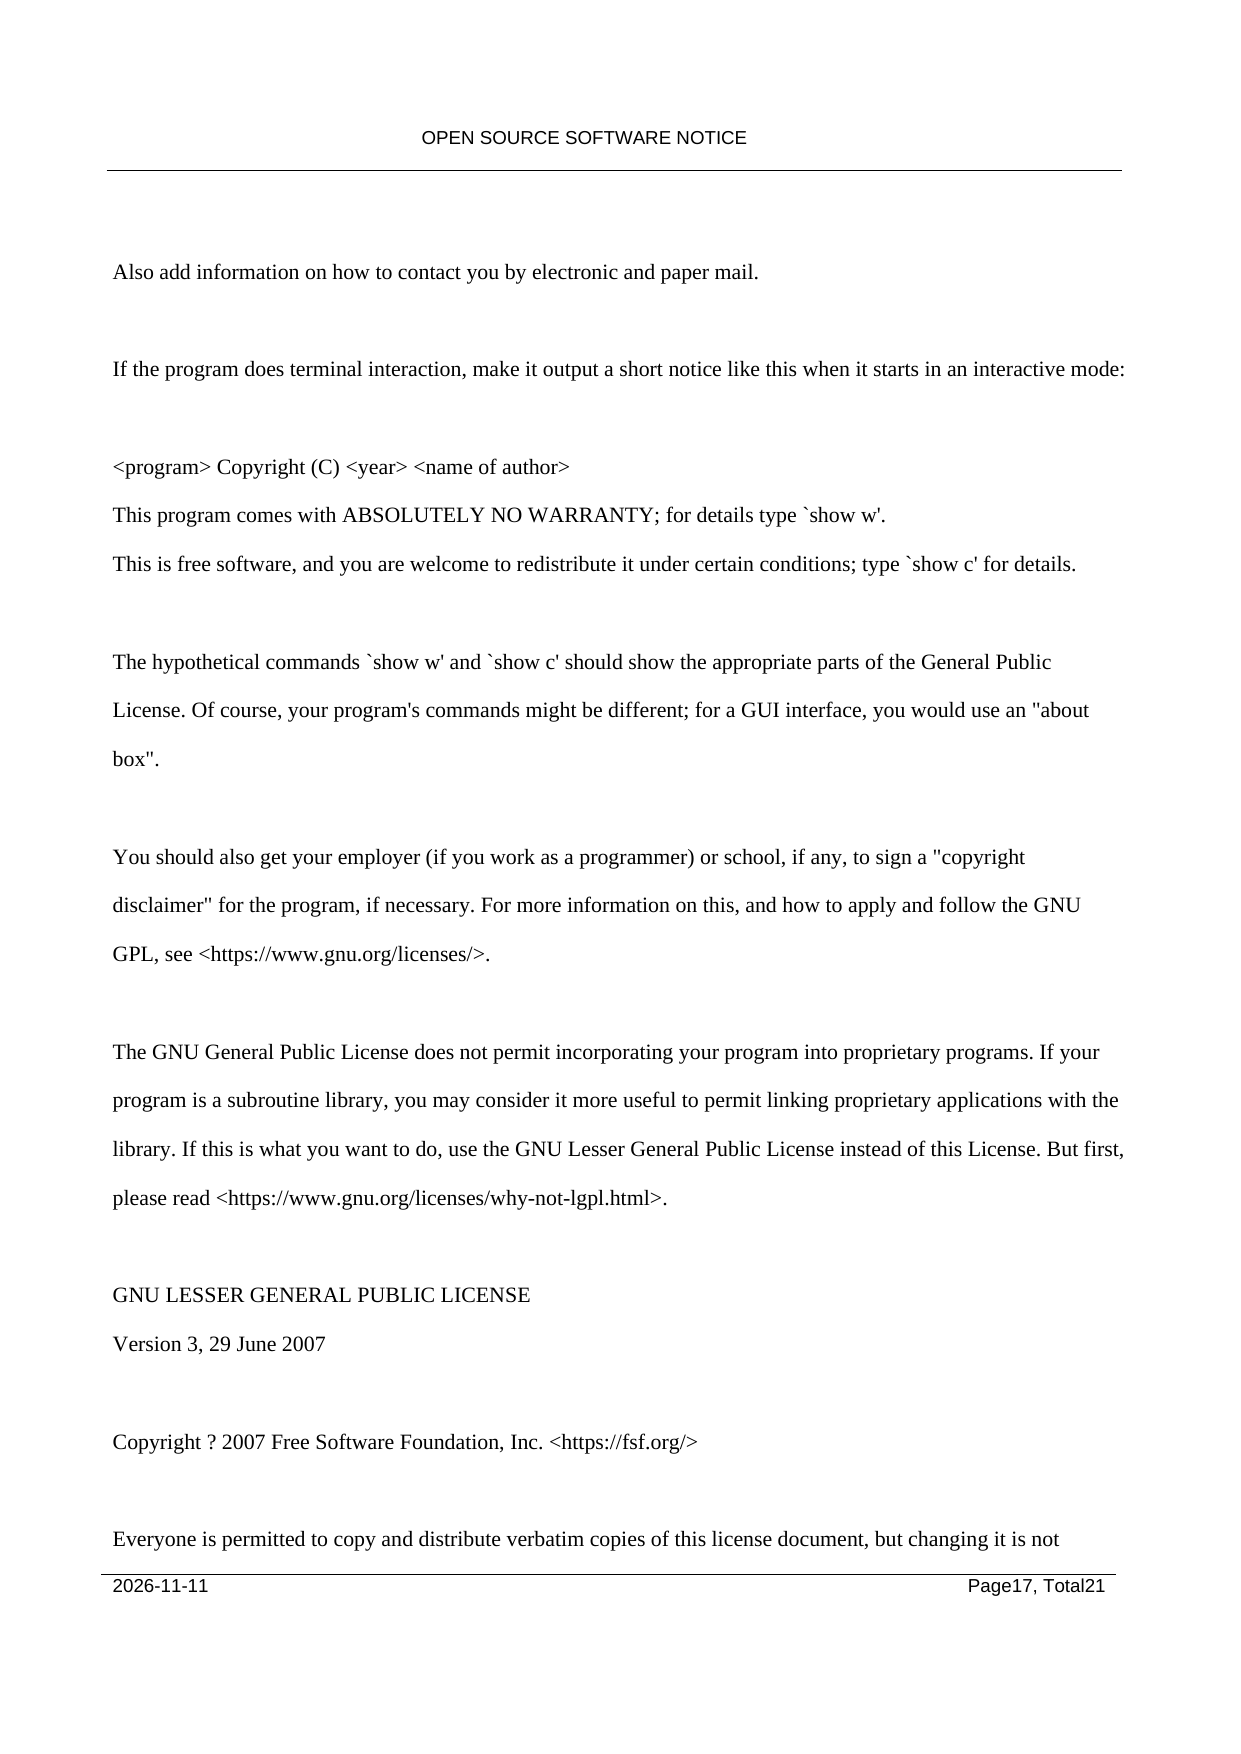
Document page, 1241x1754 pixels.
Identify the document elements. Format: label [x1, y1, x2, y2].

text [112, 206, 1128, 1555]
